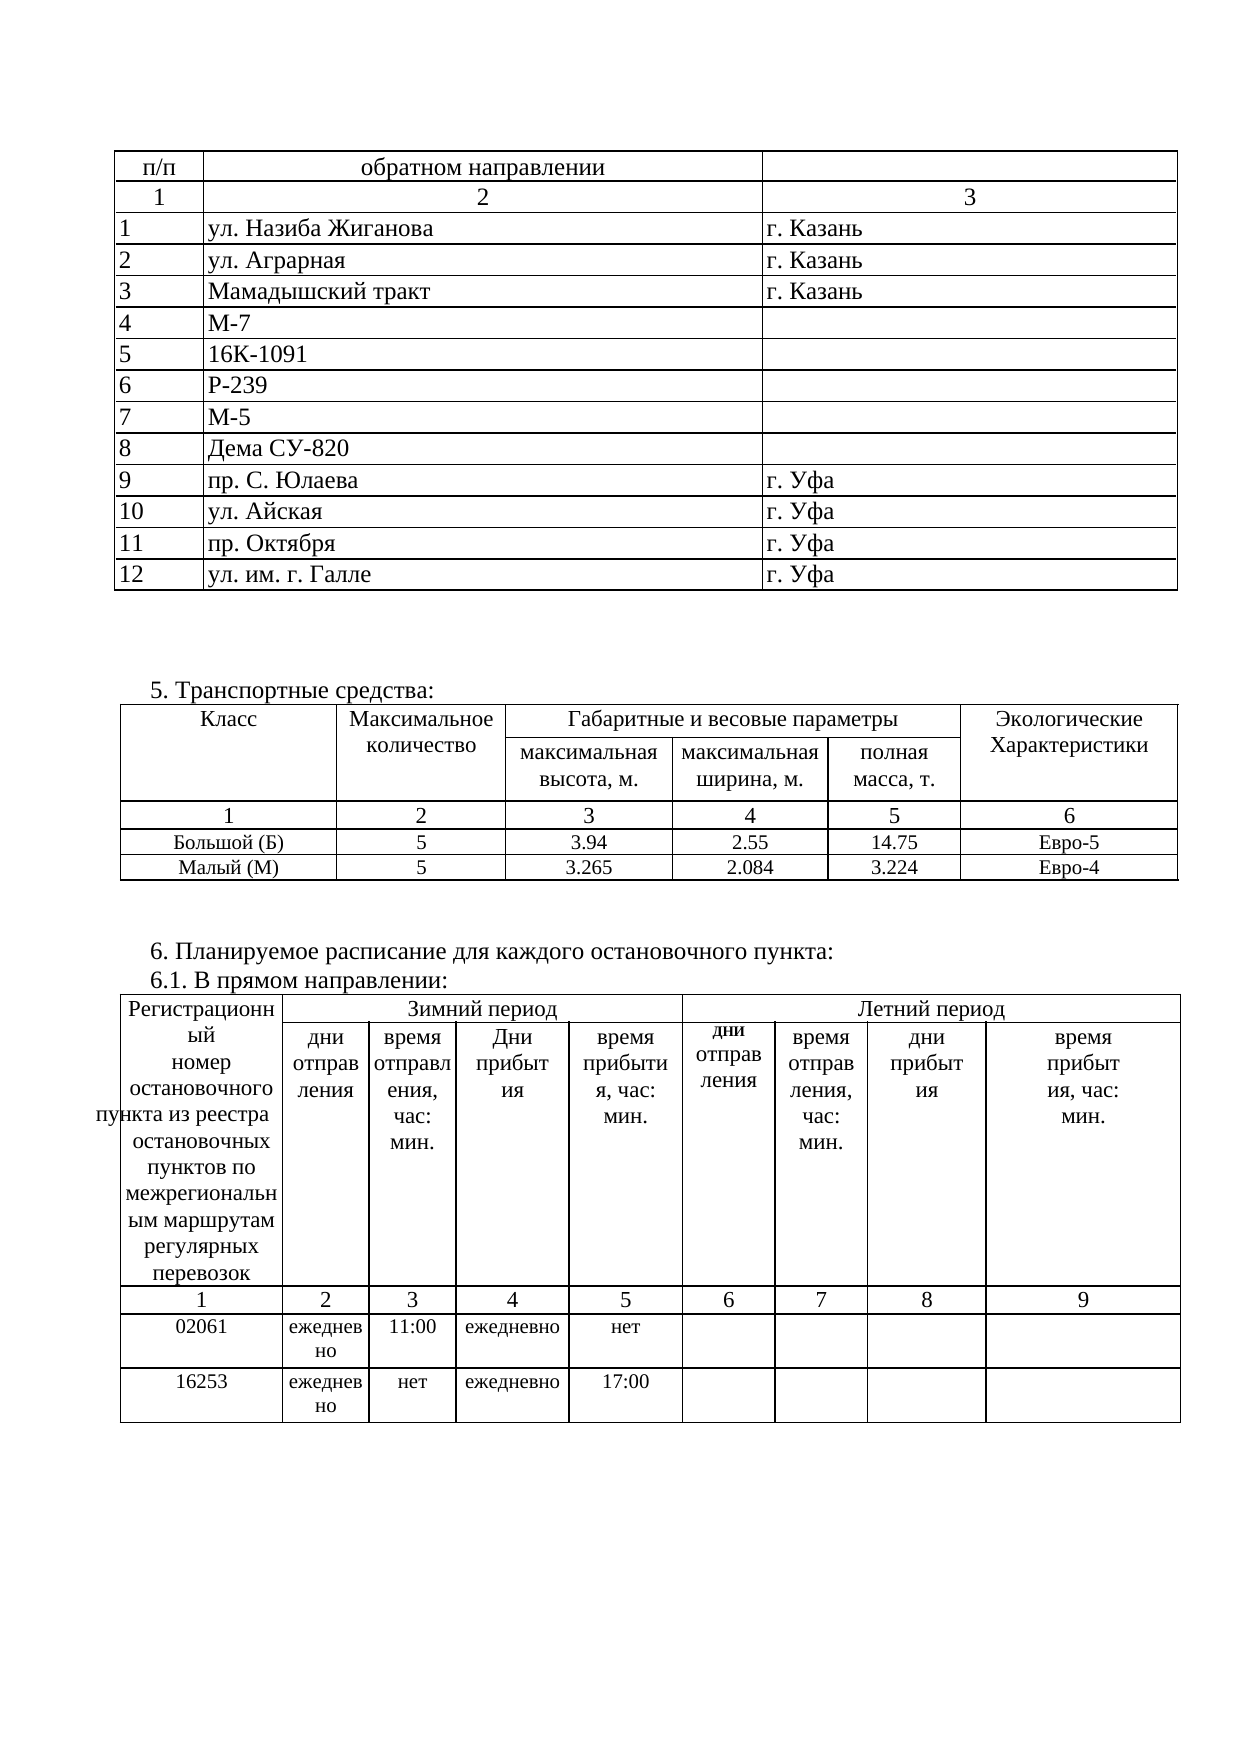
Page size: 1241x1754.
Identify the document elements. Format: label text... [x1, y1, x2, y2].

table_cell г. Уфа [763, 526, 1177, 558]
table_cell 6 [961, 802, 1177, 828]
table_cell [776, 1369, 867, 1422]
table_cell [987, 1315, 1180, 1367]
table_cell [763, 306, 1177, 338]
table_cell дни прибыт ия [868, 1023, 985, 1285]
table_cell [763, 338, 1177, 369]
text 6.1. В прямом направлении: [150, 965, 1090, 993]
table_cell Мамадышский тракт [204, 276, 762, 306]
table_cell 5 [337, 855, 505, 879]
table_cell Большой (Б) [121, 830, 336, 854]
table_cell [683, 1315, 774, 1367]
table_cell дни отправ ления [283, 1023, 368, 1285]
table_cell 16К-1091 [204, 339, 762, 369]
table_cell нет [370, 1369, 455, 1422]
table_cell 8 [868, 1287, 985, 1313]
table_cell 5 [829, 802, 960, 828]
table_cell г. Казань [763, 212, 1177, 243]
table_cell М-7 [204, 308, 762, 338]
table_header Габаритные и весовые параметры [506, 705, 960, 737]
table_cell 1 [121, 802, 336, 828]
table_cell [763, 401, 1177, 432]
table_cell г. Казань [763, 243, 1177, 275]
table_cell 9 [987, 1287, 1180, 1313]
table_cell Дема СУ-820 [204, 434, 762, 463]
table_cell 2 [283, 1287, 368, 1313]
table_header Экологические Характеристики [961, 705, 1177, 800]
table_cell 3.265 [506, 855, 672, 879]
table_cell максимальная ширина, м. [673, 738, 827, 800]
table_cell 9 [115, 465, 203, 495]
table_cell время отправ ления, час: мин. [776, 1023, 867, 1285]
table_cell [776, 1315, 867, 1367]
table_cell ул. им. г. Галле [204, 560, 762, 589]
table_cell 2 [115, 244, 203, 275]
table_cell Малый (М) [121, 855, 336, 879]
table_cell г. Уфа [763, 495, 1177, 526]
table_header N п/п [115, 152, 203, 180]
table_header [121, 995, 282, 1285]
table_cell ежедневно [457, 1369, 568, 1422]
table_cell 2 [204, 182, 762, 212]
table_cell г. Уфа [763, 464, 1177, 495]
table_cell 7 [115, 402, 203, 432]
table_cell 11 [115, 528, 203, 558]
table_cell Евро-4 [961, 855, 1177, 879]
table_cell 17:00 [570, 1369, 682, 1422]
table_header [204, 152, 762, 180]
table_cell 6 [115, 370, 203, 401]
table_cell 8 [115, 433, 203, 463]
table_cell 2 [337, 802, 505, 828]
table_cell 4 [457, 1287, 568, 1313]
table_cell 1 [115, 213, 203, 243]
table_cell 3.94 [506, 830, 672, 854]
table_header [763, 152, 1177, 180]
table_cell [868, 1369, 985, 1422]
text 5. Транспортные средства: [150, 675, 1090, 703]
table_cell 3 [370, 1287, 455, 1313]
table_cell [868, 1315, 985, 1367]
table_cell время отправл ения, час: мин. [370, 1023, 455, 1285]
table_cell 16253 [121, 1369, 282, 1422]
table_header Зимний период [283, 995, 682, 1021]
table_cell максимальная высота, м. [506, 738, 672, 800]
table_cell ежедневно [283, 1315, 368, 1367]
table_cell 3 [115, 276, 203, 306]
table_header Класс [121, 705, 336, 800]
table_cell г. Уфа [763, 558, 1177, 589]
table_cell 11:00 [370, 1315, 455, 1367]
table_cell 1 [115, 181, 203, 212]
table_cell 5 [570, 1287, 682, 1313]
table_header Максимальное количество [337, 705, 505, 800]
text 6. Планируемое расписание для каждого остановочного пункта: [150, 936, 1090, 965]
table_cell пр. Октября [204, 528, 762, 558]
table_cell 3.224 [829, 855, 960, 879]
table_cell ежедневно [457, 1315, 568, 1367]
table_cell 12 [115, 559, 203, 589]
table_cell М-5 [204, 402, 762, 432]
table_cell 10 [115, 496, 203, 526]
table_cell [683, 1369, 774, 1422]
table_cell 3 [506, 802, 672, 828]
table_cell 3 [763, 180, 1177, 212]
table_cell 5 [115, 339, 203, 369]
table_cell [987, 1369, 1180, 1422]
table_header Летний период [683, 995, 1180, 1021]
table_cell 02061 [121, 1315, 282, 1367]
table_cell 2.55 [673, 830, 827, 854]
table_cell [763, 369, 1177, 401]
table_cell 4 [115, 307, 203, 338]
table_cell 14.75 [829, 830, 960, 854]
table_cell [763, 432, 1177, 463]
table_cell полная масса, т. [829, 738, 960, 800]
table_cell нет [570, 1315, 682, 1367]
table_cell 5 [337, 830, 505, 854]
table_cell время прибыти я, час: мин. [570, 1023, 682, 1285]
table_cell 6 [683, 1287, 774, 1313]
table_cell пр. С. Юлаева [204, 465, 762, 495]
table_cell время прибыт ия, час: мин. [987, 1023, 1180, 1285]
table_cell ул. Аграрная [204, 245, 762, 275]
table_cell Евро-5 [961, 830, 1177, 854]
table_cell 4 [673, 802, 827, 828]
table_cell ДНИ отправ ления [683, 1023, 774, 1285]
table_cell Дни прибыт ия [457, 1023, 568, 1285]
table_cell г. Казань [763, 275, 1177, 306]
table_cell Р-239 [204, 371, 762, 401]
table_cell ул. Айская [204, 497, 762, 526]
table_cell 7 [776, 1287, 867, 1313]
table_cell ежедневно [283, 1369, 368, 1422]
table_cell 1 [121, 1287, 282, 1313]
table_cell 2.084 [673, 855, 827, 879]
table_cell ул. Назиба Жиганова [204, 213, 762, 243]
